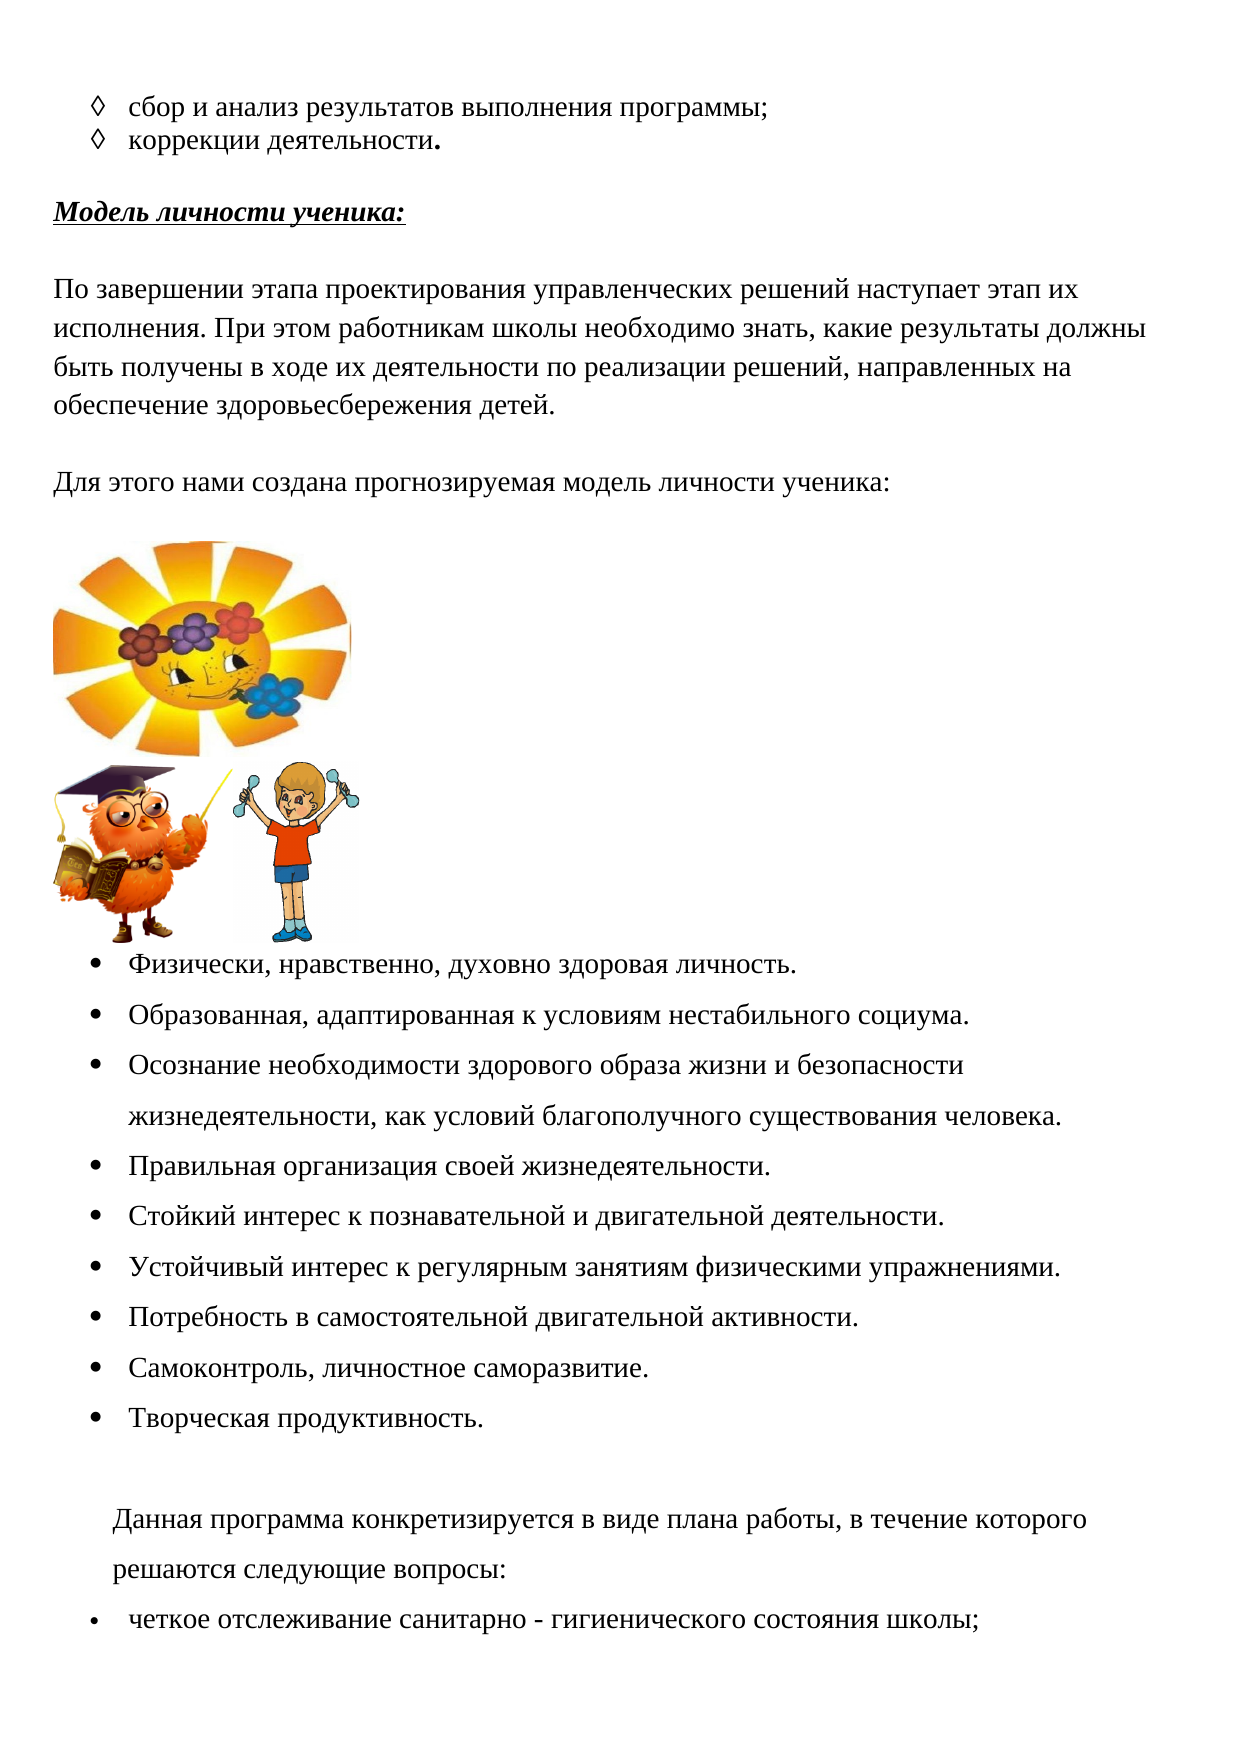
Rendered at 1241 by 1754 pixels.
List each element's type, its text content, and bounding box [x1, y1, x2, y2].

list сбор и анализ результатов выполнения программы; [91, 89, 1187, 122]
list Физически, нравственно, духовно здоровая личность. [91, 947, 1187, 980]
list Самоконтроль, личностное саморазвитие. [91, 1350, 1187, 1383]
text Модель личности ученика: [53, 194, 1187, 228]
text Данная программа конкретизируется в виде плана работы, в течение которого решаются следующие вопросы: [112, 1501, 1187, 1585]
text Для этого нами создана прогнозируемая модель личности ученика: [53, 426, 1187, 498]
list Правильная организация своей жизнедеятельности. [91, 1148, 1187, 1182]
list Потребность в самостоятельной двигательной активности. [91, 1299, 1187, 1333]
list четкое отслеживание санитарно - гигиенического состояния школы; [91, 1602, 1187, 1635]
list Устойчивый интерес к регулярным занятиям физическими упражнениями. [91, 1249, 1187, 1283]
picture [53, 761, 360, 943]
text По завершении этапа проектирования управленческих решений наступает этап их исполнения. При этом работникам школы необходимо знать, какие результаты должны быть получены в ходе их деятельности по реализации решений, направленных на обеспечение здоровьесбережения детей. [53, 272, 1187, 421]
list коррекции деятельности. [91, 122, 1187, 156]
list Осознание необходимости здорового образа жизни и безопасности жизнедеятельности, как условий благополучного существования человека. [91, 1047, 1187, 1131]
picture [53, 541, 352, 757]
list Творческая продуктивность. [91, 1400, 1187, 1434]
list Стойкий интерес к познавательной и двигательной деятельности. [91, 1198, 1187, 1232]
list Образованная, адаптированная к условиям нестабильного социума. [91, 997, 1187, 1031]
